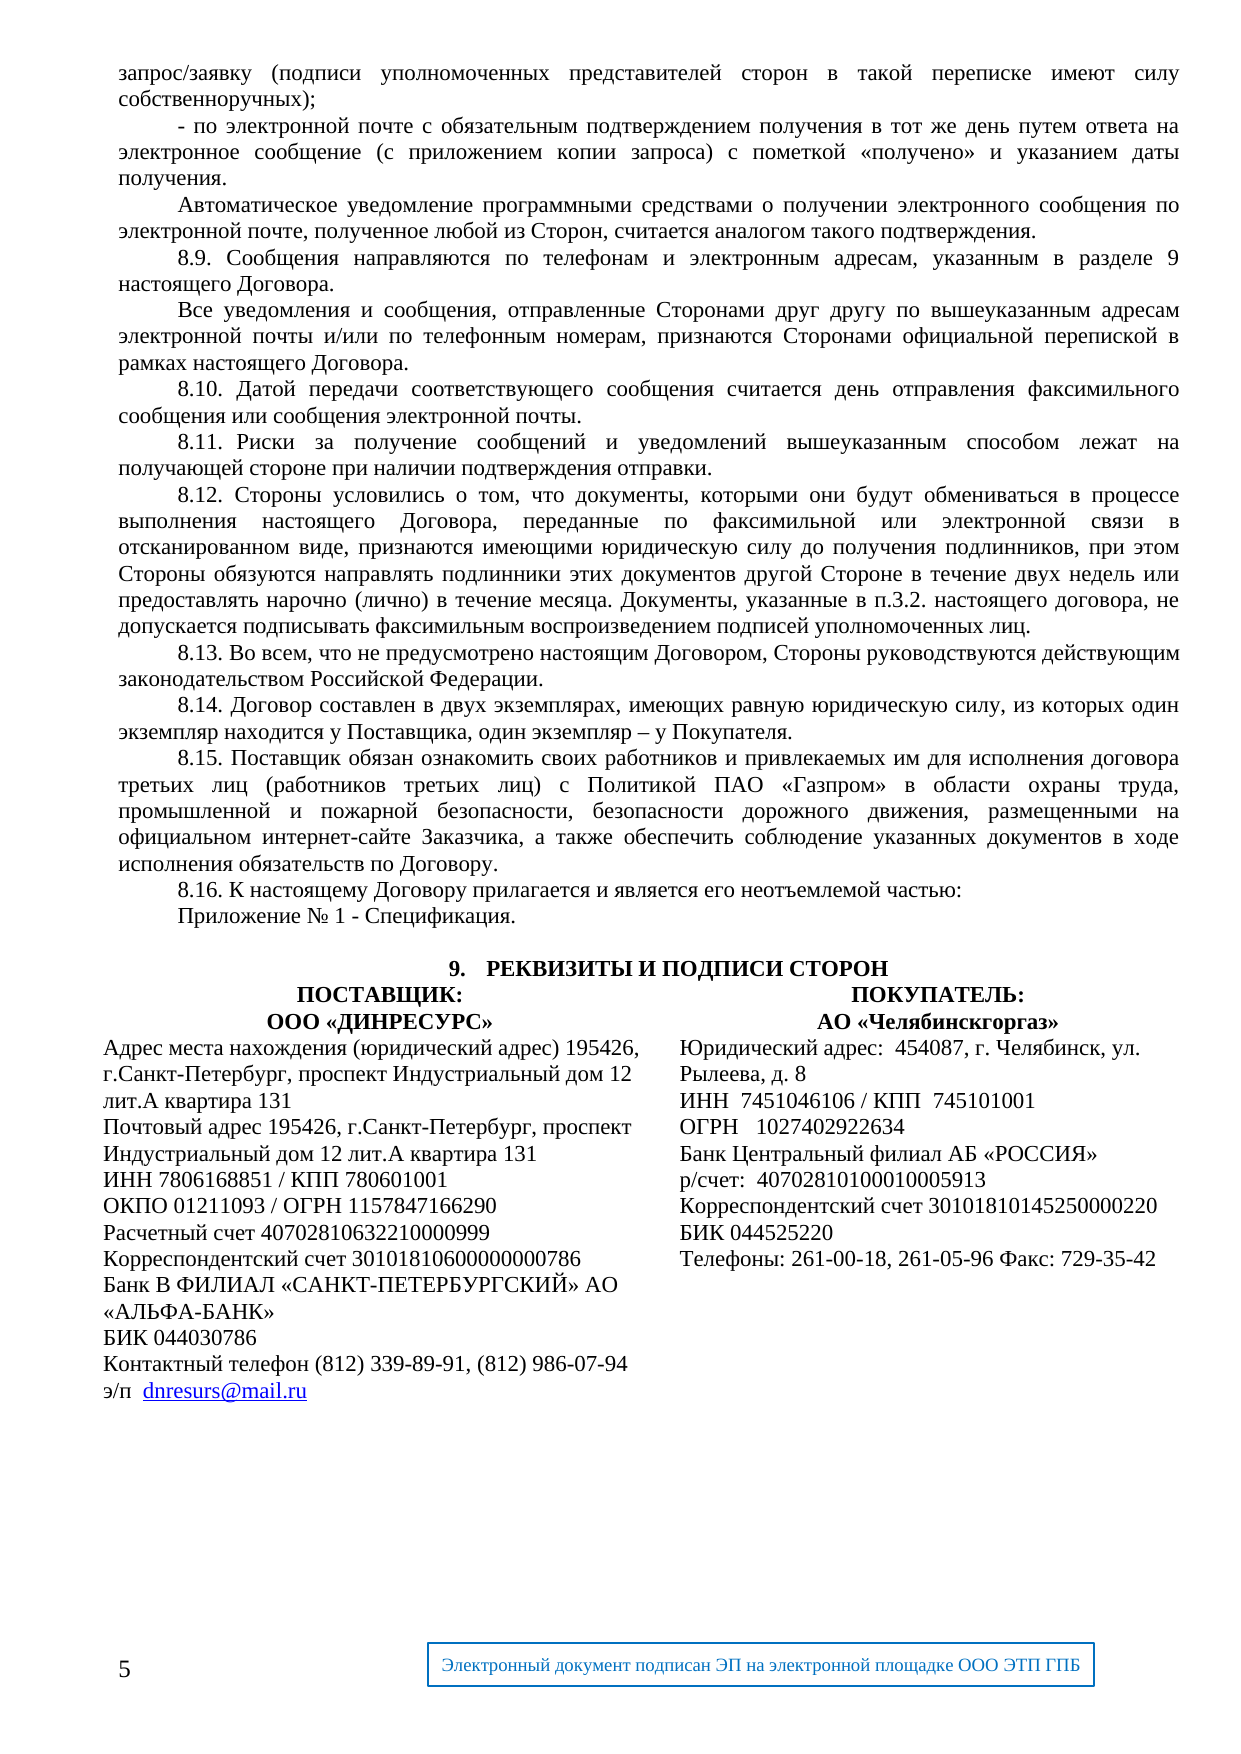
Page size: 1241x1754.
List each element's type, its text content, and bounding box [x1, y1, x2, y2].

list Риски за получение сообщений и уведомлений вышеуказанным способом лежат на получающей стороне при наличии подтверждения отправки. [118, 428, 1181, 481]
table_header ПОКУПАТЕЛЬ: АО «Челябинскгоргаз» [668, 981, 1208, 1034]
text 8.15. Поставщик обязан ознакомить своих работников и привлекаемых им для исполнения договора третьих лиц (работников третьих лиц) с Политикой ПАО «Газпром» в области охраны труда, промышленной и пожарной безопасности, безопасности дорожного движения, размещенными на официальном интернет-сайте Заказчика, а также обеспечить соблюдение указанных документов в ходе исполнения обязательств по Договору. [118, 744, 1181, 876]
text 8.16. К настоящему Договору прилагается и является его неотъемлемой частью: [118, 876, 1181, 902]
list РЕКВИЗИТЫ И ПОДПИСИ СТОРОН [156, 955, 1181, 981]
table_cell Адрес места нахождения (юридический адрес) 195426, г.Санкт-Петербург, проспект Индустриальный дом 12 лит.А квартира 131 Почтовый адрес 195426, г.Санкт-Петербург, проспект Индустриальный дом 12 лит.А квартира 131 ИНН 7806168851 / КПП 780601001 ОКПО 01211093 / ОГРН 1157847166290 Расчетный счет 40702810632210000999 Корреспондентский счет 30101810600000000786 Банк В ФИЛИАЛ «САНКТ-ПЕТЕРБУРГСКИЙ» АО «АЛЬФА-БАНК» БИК 044030786 Контактный телефон (812) 339-89-91, (812) 986-07-94 э/п dnresurs@mail.ru [92, 1034, 668, 1623]
text 8.14. Договор составлен в двух экземплярах, имеющих равную юридическую силу, из которых один экземпляр находится у Поставщика, один экземпляр – у Покупателя. [118, 692, 1181, 744]
text 8.12. Стороны условились о том, что документы, которыми они будут обмениваться в процессе выполнения настоящего Договора, переданные по факсимильной или электронной связи в отсканированном виде, признаются имеющими юридическую силу до получения подлинников, при этом Стороны обязуются направлять подлинники этих документов другой Стороне в течение двух недель или предоставлять нарочно (лично) в течение месяца. Документы, указанные в п.3.2. настоящего договора, не допускается подписывать факсимильным воспроизведением подписей уполномоченных лиц. [118, 481, 1181, 639]
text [118, 59, 1181, 112]
text Приложение № 1 - Спецификация. [118, 902, 1181, 929]
text Автоматическое уведомление программными средствами о получении электронного сообщения по электронной почте, полученное любой из Сторон, считается аналогом такого подтверждения. [118, 191, 1181, 243]
table_header ПОСТАВЩИК: ООО «ДИНРЕСУРС» [92, 981, 668, 1034]
list Датой передачи соответствующего сообщения считается день отправления факсимильного сообщения или сообщения электронной почты. [118, 375, 1181, 428]
text - по электронной почте с обязательным подтверждением получения в тот же день путем ответа на электронное сообщение (с приложением копии запроса) с пометкой «получено» и указанием даты получения. [118, 112, 1181, 191]
table_cell Юридический адрес: 454087, г. Челябинск, ул. Рылеева, д. 8 ИНН 7451046106 / КПП 745101001 ОГРН 1027402922634 Банк Центральный филиал АБ «РОССИЯ» р/счет: 40702810100010005913 Корреспондентский счет 30101810145250000220 БИК 044525220 Телефоны: 261-00-18, 261-05-96 Факс: 729-35-42 [668, 1034, 1208, 1623]
text 8.13. Во всем, что не предусмотрено настоящим Договором, Стороны руководствуются действующим законодательством Российской Федерации. [118, 639, 1181, 692]
text 8.9. Сообщения направляются по телефонам и электронным адресам, указанным в разделе 9 настоящего Договора. [118, 243, 1181, 296]
text Все уведомления и сообщения, отправленные Сторонами друг другу по вышеуказанным адресам электронной почты и/или по телефонным номерам, признаются Сторонами официальной перепиской в рамках настоящего Договора. [118, 296, 1181, 375]
